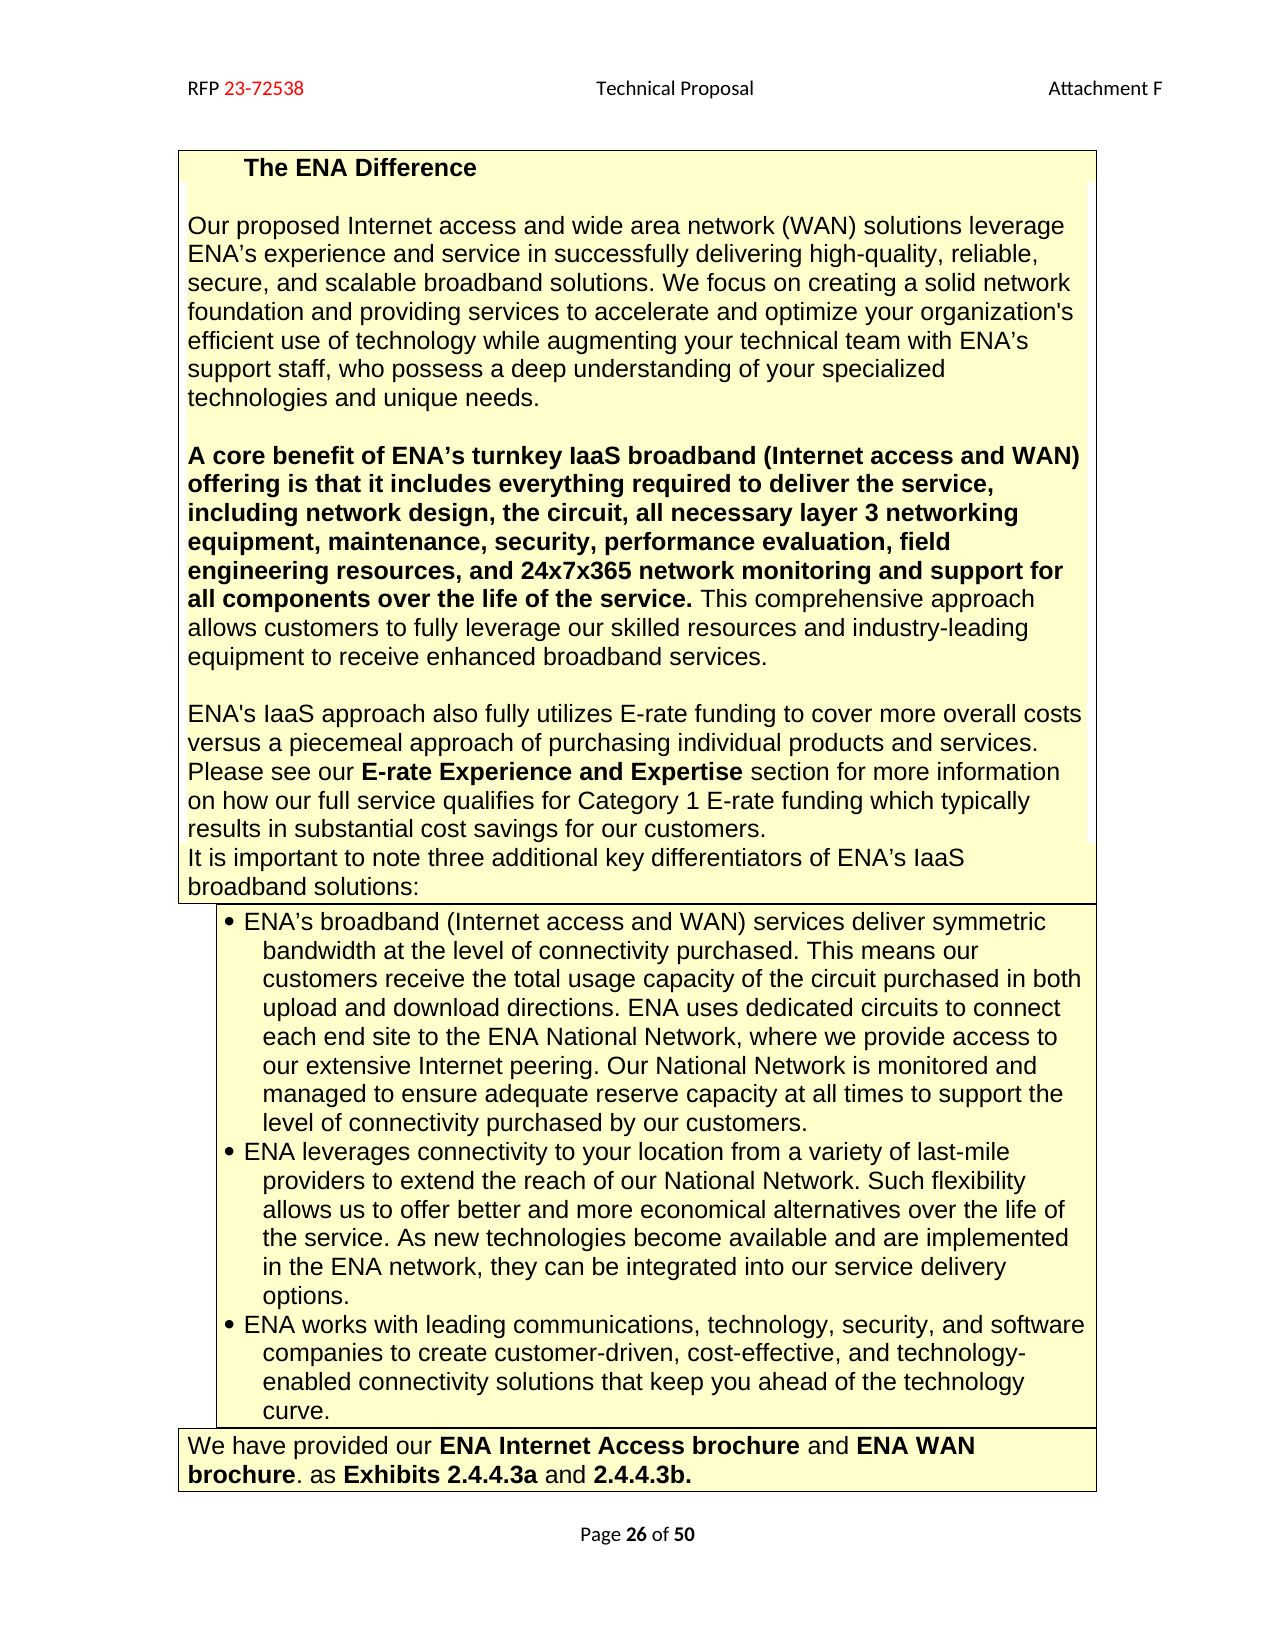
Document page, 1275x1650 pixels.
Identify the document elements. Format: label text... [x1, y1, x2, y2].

list ENA works with leading communications, technology, security, and software companies to create customer-driven, cost-effective, and technology-enabled connectivity solutions that keep you ahead of the technology curve. [217, 1306, 1096, 1427]
list ENA leverages connectivity to your location from a variety of last-mile providers to extend the reach of our National Network. Such flexibility allows us to offer better and more economical alternatives over the life of the service. As new technologies become available and are implemented in the ENA network, they can be integrated into our service delivery options. [217, 1134, 1096, 1306]
text Our proposed Internet access and wide area network (WAN) solutions leverage ENA’s experience and service in successfully delivering high-quality, reliable, secure, and scalable broadband solutions. We focus on creating a solid network foundation and providing services to accelerate and optimize your organization's efficient use of technology while augmenting your technical team with ENA’s support staff, who possess a deep understanding of your specialized technologies and unique needs. [187, 211, 1087, 412]
text The ENA Difference [179, 151, 1096, 182]
text We have provided our ENA Internet Access brochure and ENA WAN brochure. as Exhibits 2.4.4.3a and 2.4.4.3b. [179, 1429, 1096, 1491]
text A core benefit of ENA’s turnkey IaaS broadband (Internet access and WAN) offering is that it includes everything required to deliver the service, including network design, the circuit, all necessary layer 3 networking equipment, maintenance, security, performance evaluation, field engineering resources, and 24x7x365 network monitoring and support for all components over the life of the service. This comprehensive approach allows customers to fully leverage our skilled resources and industry-leading equipment to receive enhanced broadband services. [187, 441, 1087, 671]
text ENA's IaaS approach also fully utilizes E-rate funding to cover more overall costs versus a piecemeal approach of purchasing individual products and services. Please see our E-rate Experience and Expertise section for more information on how our full service qualifies for Category 1 E-rate funding which typically results in substantial cost savings for our customers. [187, 699, 1087, 840]
text It is important to note three additional key differentiators of ENA’s IaaS broadband solutions: [179, 840, 1096, 903]
list ENA’s broadband (Internet access and WAN) services deliver symmetric bandwidth at the level of connectivity purchased. This means our customers receive the total usage capacity of the circuit purchased in both upload and download directions. ENA uses dedicated circuits to connect each end site to the ENA National Network, where we provide access to our extensive Internet peering. Our National Network is monitored and managed to ensure adequate reserve capacity at all times to support the level of connectivity purchased by our customers. [217, 905, 1096, 1134]
